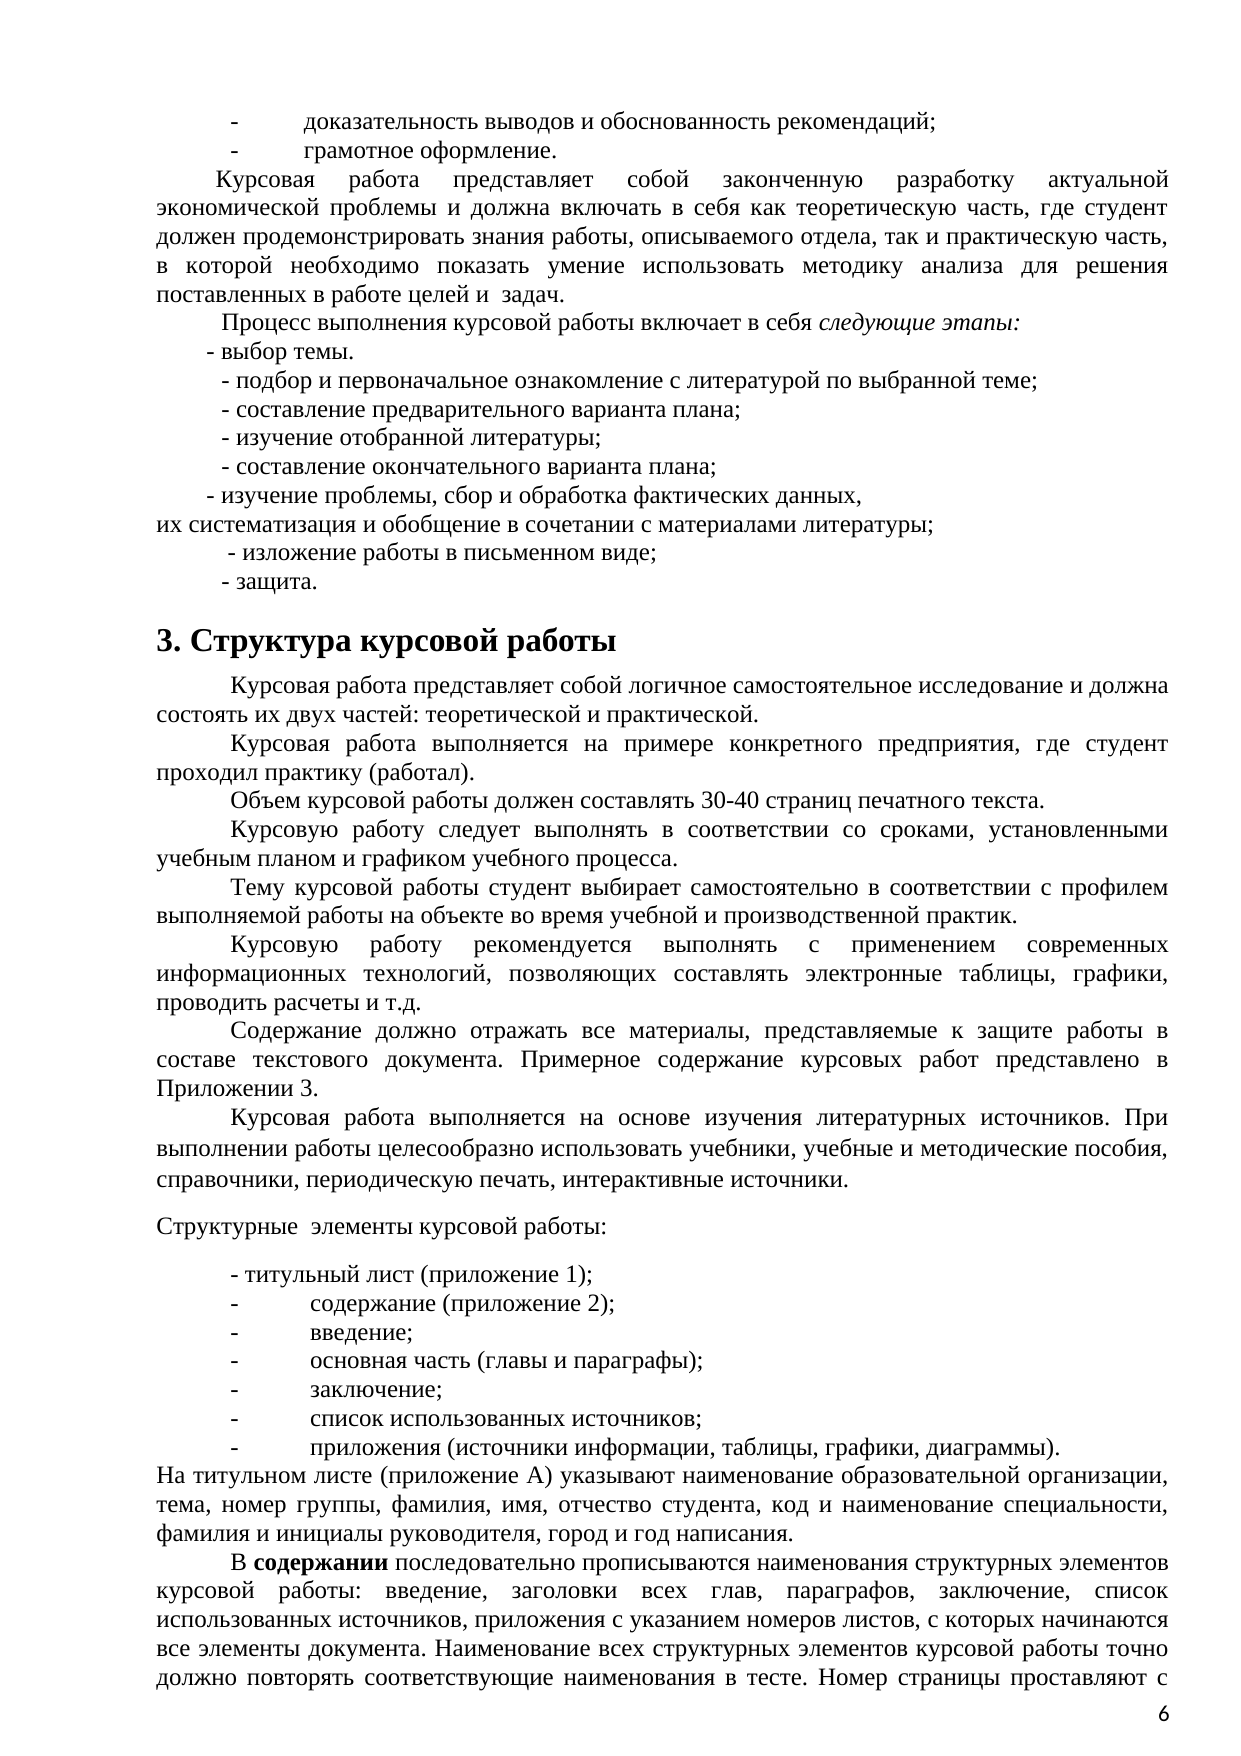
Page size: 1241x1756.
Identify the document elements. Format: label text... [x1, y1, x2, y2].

text Курсовая работа выполняется на основе изучения литературных источников. При выполнении работы целесообразно использовать учебники, учебные и методические пособия, справочники, периодическую печать, интерактивные источники. [156, 1102, 1169, 1192]
text Курсовую работу рекомендуется выполнять с применением современных информационных технологий, позволяющих составлять электронные таблицы, графики, проводить расчеты и т.д. [156, 929, 1169, 1015]
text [156, 1547, 1169, 1690]
text Курсовая работа выполняется на примере конкретного предприятия, где студент проходил практику (работал). [156, 728, 1169, 785]
list введение; [156, 1317, 1169, 1345]
list основная часть (главы и параграфы); [156, 1345, 1169, 1374]
text На титульном листе (приложение А) указывают наименование образовательной организации, тема, номер группы, фамилия, имя, отчество студента, код и наименование специальности, фамилия и инициалы руководителя, город и год написания. [156, 1460, 1169, 1547]
list заключение; [156, 1374, 1169, 1403]
text Курсовая работа представляет собой логичное самостоятельное исследование и должна состоять их двух частей: теоретической и практической. [156, 670, 1169, 728]
text Структурные элементы курсовой работы: [156, 1211, 1169, 1240]
text - составление предварительного варианта плана; [221, 394, 1169, 422]
text Процесс выполнения курсовой работы включает в себя следующие этапы: [156, 307, 1169, 336]
text Тему курсовой работы студент выбирает самостоятельно в соответствии с профилем выполняемой работы на объекте во время учебной и производственной практик. [156, 872, 1169, 929]
text 3. Структура курсовой работы [156, 620, 1169, 658]
text - подбор и первоначальное ознакомление с литературой по выбранной теме; [221, 365, 1169, 394]
text Объем курсовой работы должен составлять 30-40 страниц печатного текста. [156, 785, 1169, 814]
text - защита. [156, 566, 1169, 595]
text - изложение работы в письменном виде; [221, 537, 1169, 566]
text Содержание должно отражать все материалы, представляемые к защите работы в составе текстового документа. Примерное содержание курсовых работ представлено в Приложении 3. [156, 1015, 1169, 1102]
list доказательность выводов и обоснованность рекомендаций; [156, 106, 1169, 135]
text - изучение отобранной литературы; [221, 422, 1169, 451]
list приложения (источники информации, таблицы, графики, диаграммы). [156, 1432, 1169, 1460]
text - изучение проблемы, сбор и обработка фактических данных, [156, 480, 1169, 509]
text - выбор темы. [156, 336, 1169, 365]
text - составление окончательного варианта плана; [221, 451, 1169, 480]
text Курсовую работу следует выполнять в соответствии со сроками, установленными учебным планом и графиком учебного процесса. [156, 814, 1169, 872]
text Курсовая работа представляет собой законченную разработку актуальной экономической проблемы и должна включать в себя как теоретическую часть, где студент должен продемонстрировать знания работы, описываемого отдела, так и практическую часть, в которой необходимо показать умение использовать методику анализа для решения поставленных в работе целей и задач. [156, 164, 1169, 307]
list содержание (приложение 2); [156, 1288, 1169, 1317]
list грамотное оформление. [156, 135, 1169, 164]
text - титульный лист (приложение 1); [156, 1259, 1169, 1288]
list список использованных источников; [156, 1403, 1169, 1432]
text их систематизация и обобщение в сочетании с материалами литературы; [156, 509, 1169, 537]
